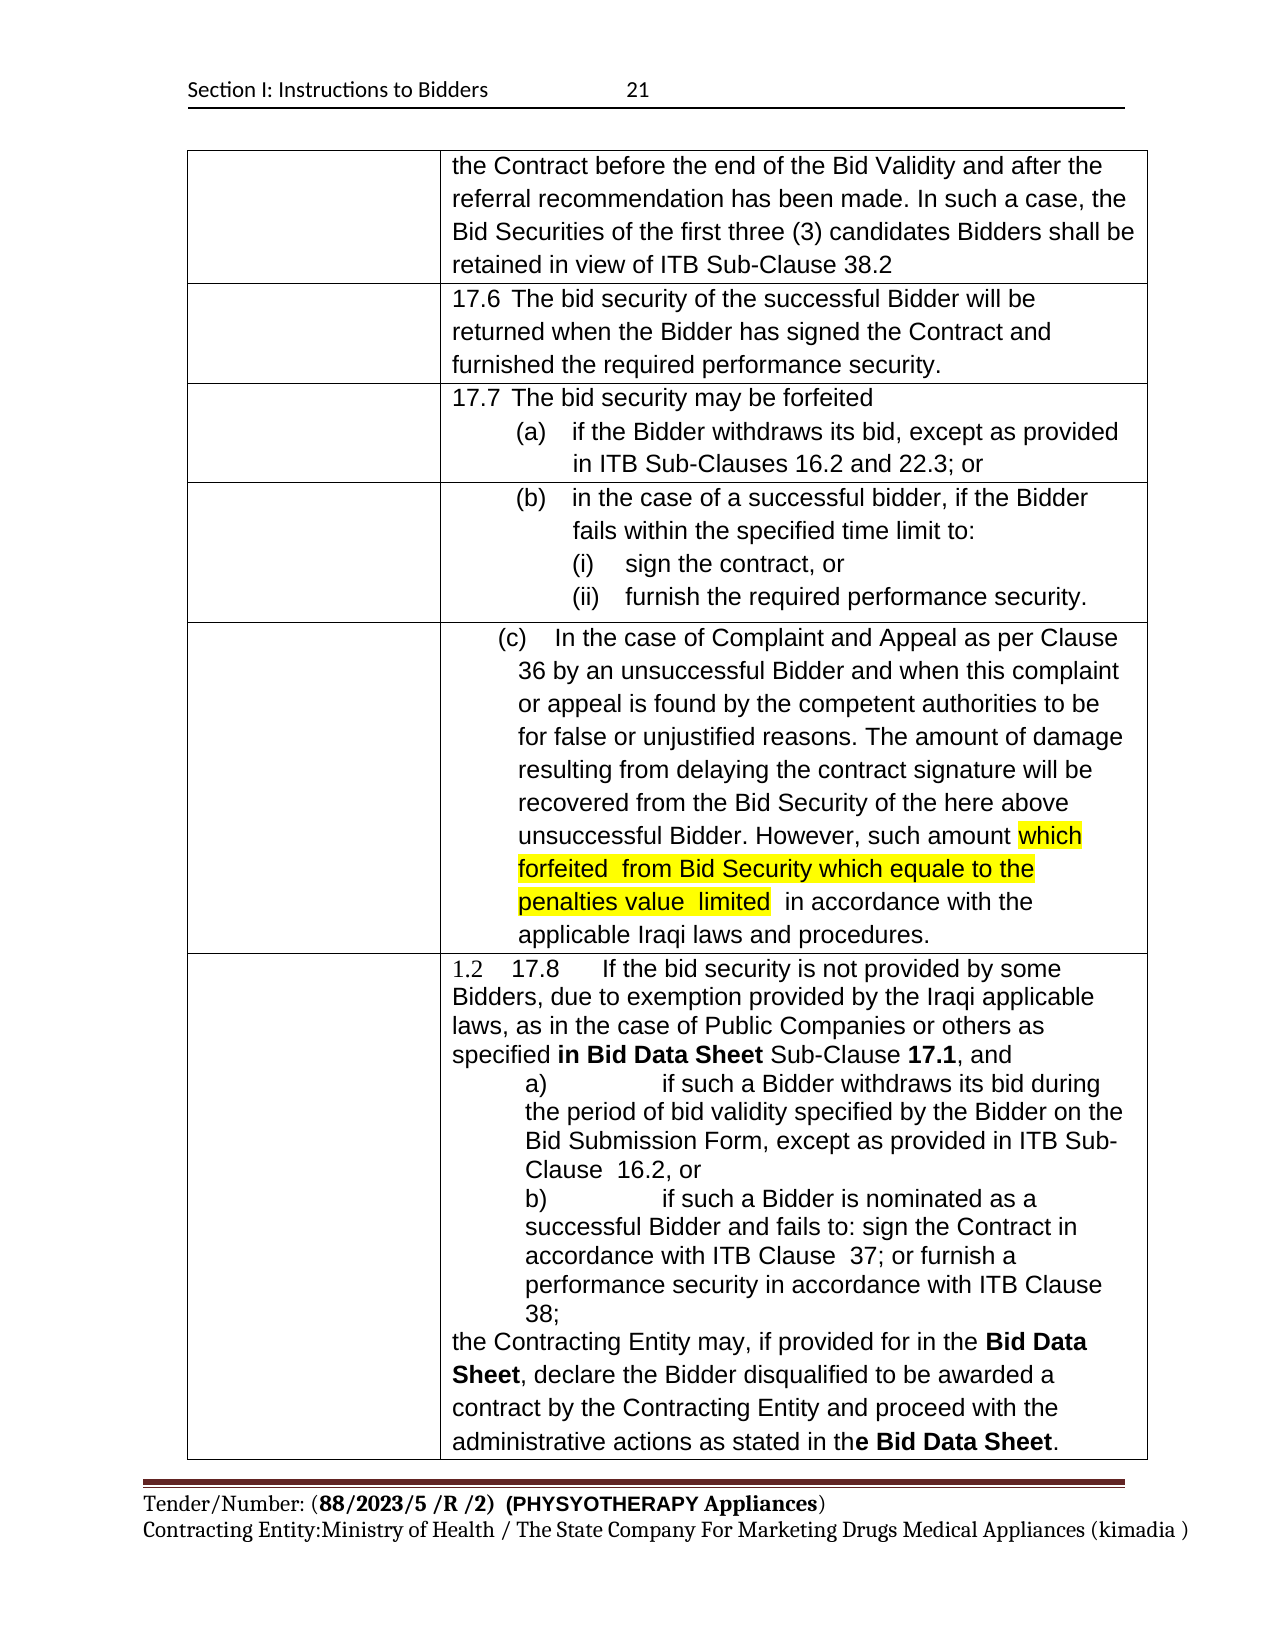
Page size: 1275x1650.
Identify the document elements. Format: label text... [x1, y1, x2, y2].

table_cell [188, 284, 440, 382]
table_cell (b) in the case of a successful bidder, if the Bidder fails within the specified time limit to: (i) sign the contract, or (ii) furnish the required performance security. [441, 483, 1147, 622]
table_cell [188, 151, 440, 283]
table_cell (c) In the case of Complaint and Appeal as per Clause 36 by an unsuccessful Bidder and when this complaint or appeal is found by the competent authorities to be for false or unjustified reasons. The amount of damage resulting from delaying the contract signature will be recovered from the Bid Security of the here above unsuccessful Bidder. However, such amount which forfeited from Bid Security which equale to the penalties value limited in accordance with the applicable Iraqi laws and procedures. [441, 623, 1147, 952]
table_cell 17.8 If the bid security is not provided by some Bidders, due to exemption provided by the Iraqi applicable laws, as in the case of Public Companies or others as specified in Bid Data Sheet Sub-Clause 17.1, and if such a Bidder withdraws its bid during the period of bid validity specified by the Bidder on the Bid Submission Form, except as provided in ITB Sub-Clause 16.2, or if such a Bidder is nominated as a successful Bidder and fails to: sign the Contract in accordance with ITB Clause 37; or furnish a performance security in accordance with ITB Clause 38; the Contracting Entity may, if provided for in the Bid Data Sheet, declare the Bidder disqualified to be awarded a contract by the Contracting Entity and proceed with the administrative actions as stated in the Bid Data Sheet. [441, 954, 1147, 1459]
table_cell [188, 954, 440, 1459]
table_cell 17.7 The bid security may be forfeited (a) if the Bidder withdraws its bid, except as provided in ITB Sub-Clauses 16.2 and 22.3; or [441, 384, 1147, 482]
table_cell [188, 623, 440, 952]
table_cell [188, 384, 440, 482]
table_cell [441, 151, 1147, 283]
table_cell [188, 483, 440, 622]
table_cell 17.6 The bid security of the successful Bidder will be returned when the Bidder has signed the Contract and furnished the required performance security. [441, 284, 1147, 382]
